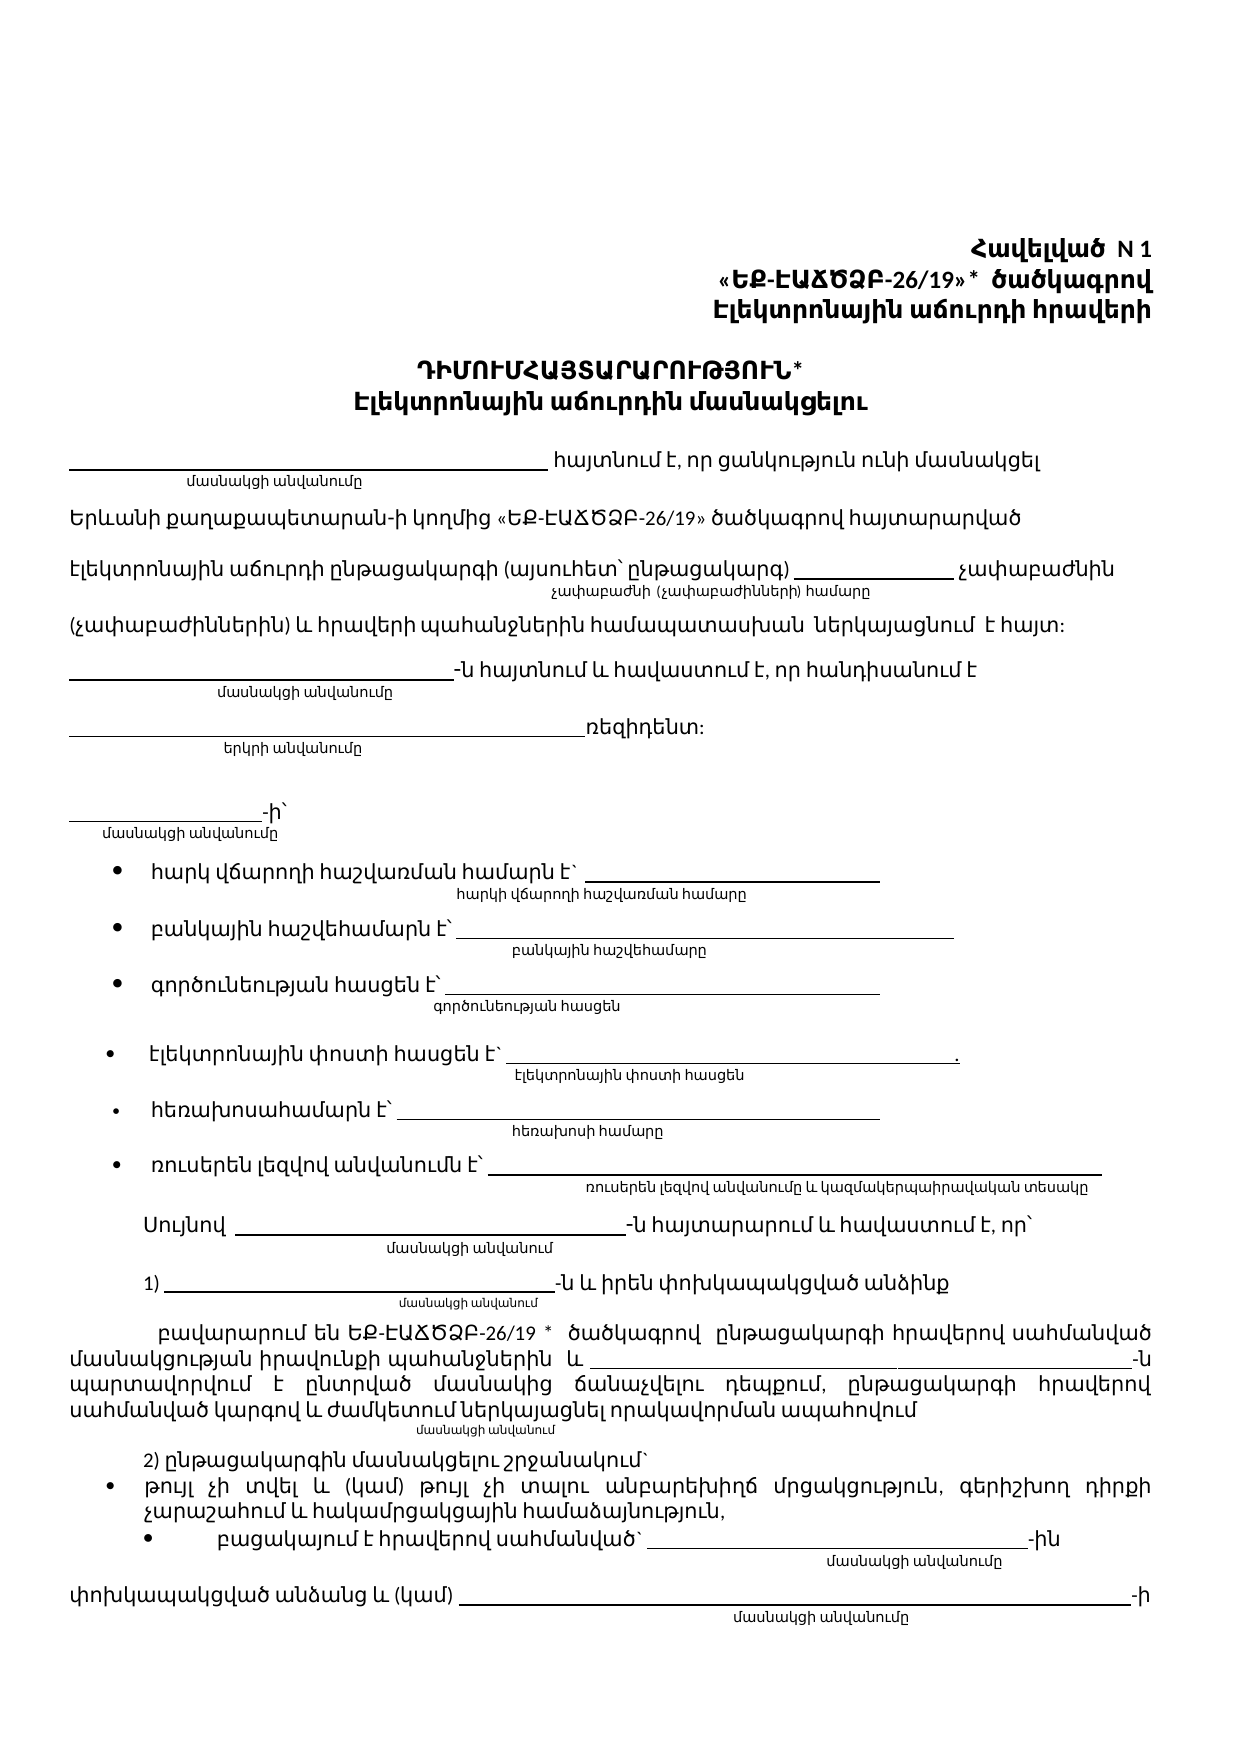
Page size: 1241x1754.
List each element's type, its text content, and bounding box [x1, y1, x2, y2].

text հայտնում է, որ ցանկություն ունի մասնակցել [69, 447, 1152, 472]
text բավարարում են ԵՔ-ԷԱՃԾՁԲ-26/19 * ծածկագրով ընթացակարգի հրավերով սահմանված մասնակցության իրավունքի պահանջներին և -ն պարտավորվում է ընտրված մասնակից ճանաչվելու դեպքում, ընթացակարգի հրավերով սահմանված կարգով և ժամկետում ներկայացնել որակավորման ապահովում [69, 1321, 1152, 1422]
text Էլեկտրոնային աճուրդի հրավերի [69, 294, 1152, 325]
text Սույնով -ն հայտարարում և հավաստում է, որ՝ [69, 1209, 1152, 1239]
text -ն հայտնում և հավաստում է, որ հանդիսանում է [69, 653, 1152, 684]
list թույլ չի տվել և (կամ) թույլ չի տալու անբարեխիղճ մրցակցություն, գերիշխող դիրքի չարաշահում և հակամրցակցային համաձայնություն, [107, 1473, 1152, 1524]
text մասնակցի անվանումը [69, 1552, 1152, 1582]
text (չափաբաժիններին) և հրավերի պահանջներին համապատասխան ներկայացնում է հայտ: [69, 612, 1152, 638]
text մասնակցի անվանում [69, 1295, 1152, 1321]
text երկրի անվանումը [69, 739, 1152, 770]
subtitle Էլեկտրոնային աճուրդին մասնակցելու [69, 386, 1152, 417]
list հեռախոսահամարն է՝ [113, 1097, 1152, 1122]
text էլեկտրոնային փոստի հասցեն [69, 1066, 1152, 1097]
text մասնակցի անվանումը [69, 824, 1152, 855]
text -ի՝ [69, 799, 1152, 824]
list բանկային հաշվեհամարն է՝ [113, 916, 1152, 941]
text մասնակցի անվանումը [69, 1608, 1152, 1638]
text Երևանի քաղաքապետարան-ի կողմից «ԵՔ-ԷԱՃԾՁԲ-26/19» ծածկագրով հայտարարված [69, 503, 1152, 531]
text ռեզիդենտ: [69, 714, 1152, 739]
text Հավելված N 1 [69, 233, 1152, 264]
text մասնակցի անվանում [69, 1422, 1152, 1448]
text «ԵՔ-ԷԱՃԾՁԲ-26/19»* ծածկագրով [69, 264, 1152, 294]
text 1) -ն և իրեն փոխկապակցված անձինք [69, 1270, 1152, 1295]
text ԴԻՄՈՒՄՀԱՅՏԱՐԱՐՈՒԹՅՈՒՆ* [69, 356, 1152, 386]
list էլեկտրոնային փոստի հասցեն է` . [107, 1041, 1152, 1066]
text չափաբաժնի (չափաբաժինների) համարը [69, 582, 1152, 612]
text էլեկտրոնային աճուրդի ընթացակարգի (այսուհետ՝ ընթացակարգ) չափաբաժնին [69, 556, 1152, 582]
text ռուսերեն լեզվով անվանումը և կազմակերպաիրավական տեսակը [512, 1178, 1152, 1209]
text մասնակցի անվանումը [69, 472, 1152, 503]
text գործունեության հասցեն [69, 998, 1152, 1028]
list հարկ վճարողի հաշվառման համարն է` [113, 855, 1152, 885]
text հեռախոսի համարը [438, 1122, 1152, 1153]
text 2) ընթացակարգին մասնակցելու շրջանակում` [69, 1448, 1152, 1473]
text փոխկապակցված անձանց և (կամ) -ի [69, 1582, 1152, 1608]
text բանկային հաշվեհամարը [438, 941, 1152, 972]
text հարկի վճարողի հաշվառման համարը [69, 885, 1152, 916]
text մասնակցի անվանում [69, 1239, 1152, 1270]
text մասնակցի անվանումը [69, 684, 1152, 714]
list ռուսերեն լեզվով անվանումն է՝ [113, 1153, 1152, 1178]
list բացակայում է հրավերով սահմանված` -ին [69, 1524, 1152, 1552]
list գործունեության հասցեն է՝ [113, 972, 1152, 998]
